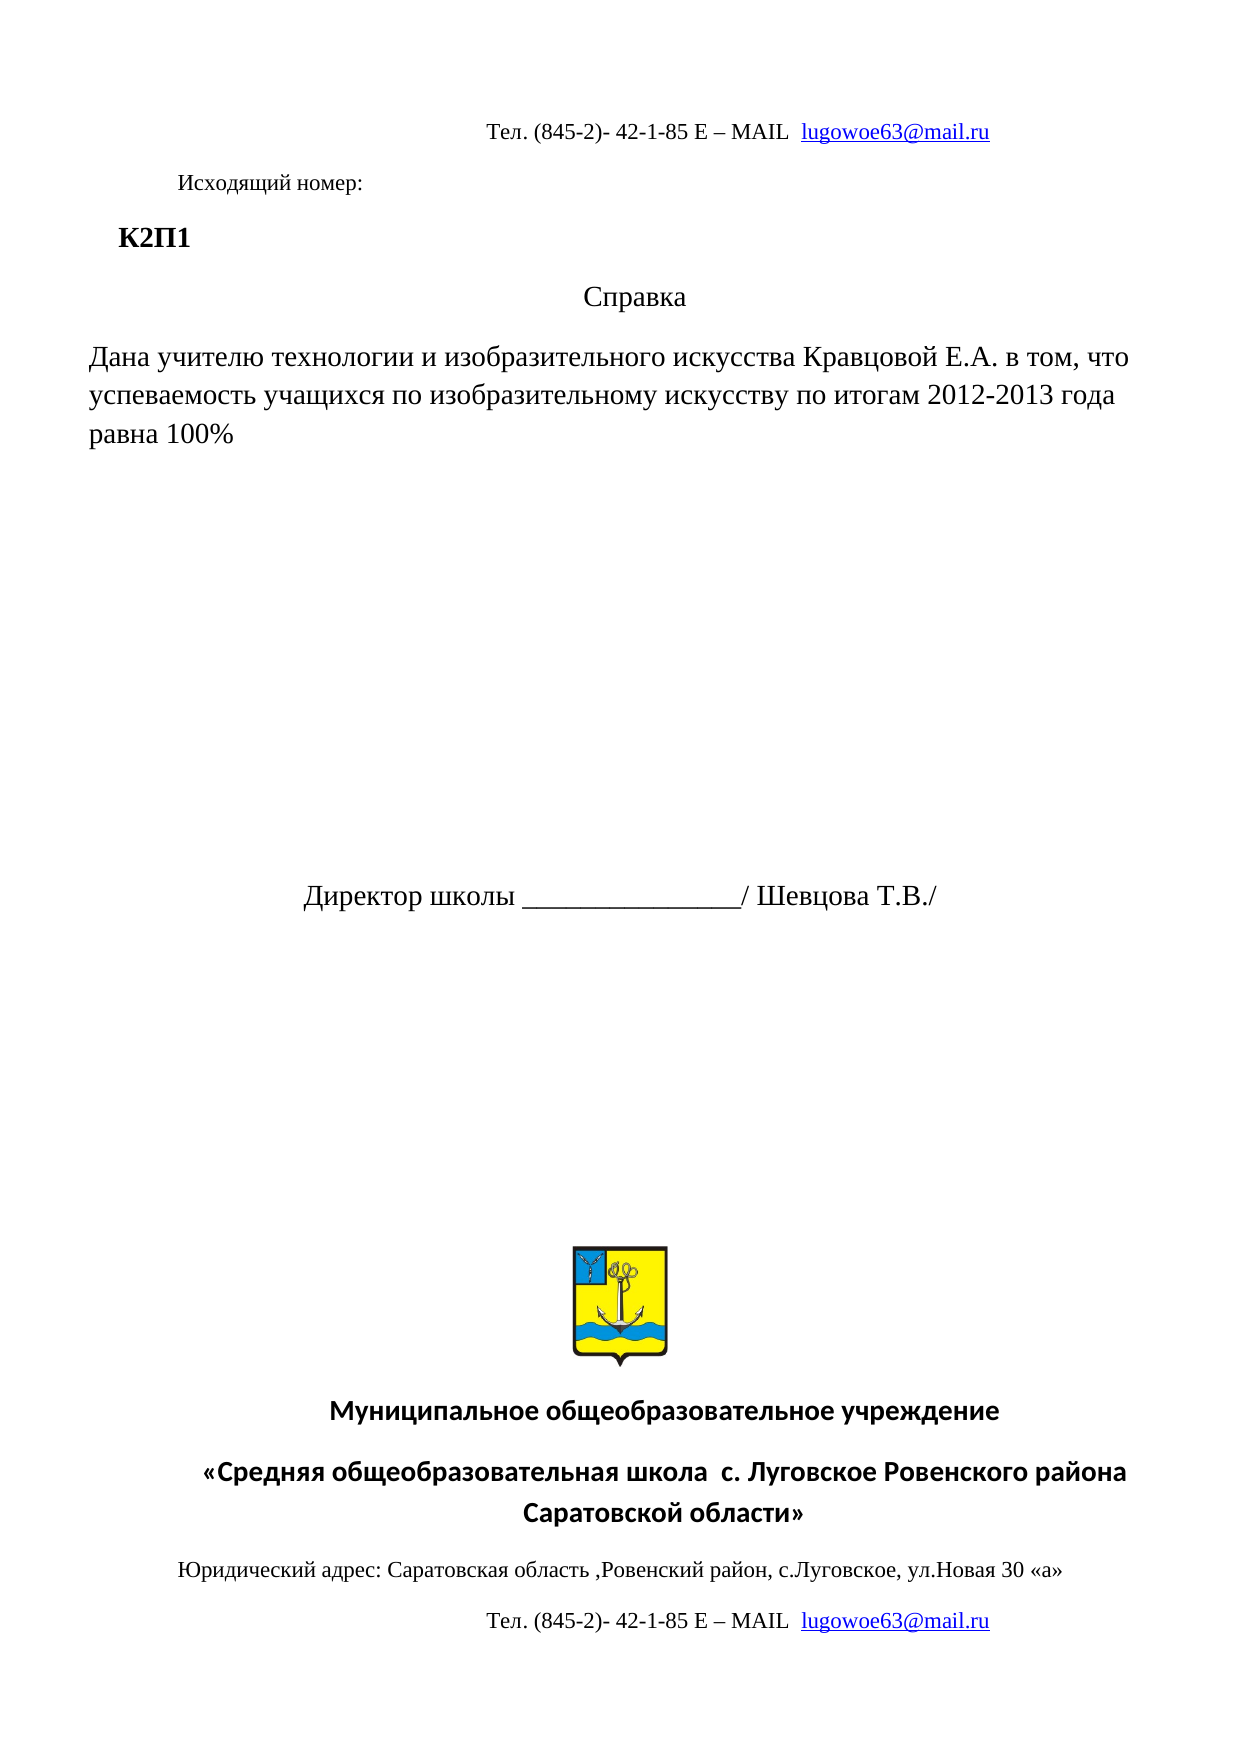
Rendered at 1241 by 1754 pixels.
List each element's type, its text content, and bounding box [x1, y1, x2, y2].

list Директор школы _______________/ Шевцова Т.В./ [88, 878, 1152, 912]
list Дана учителю технологии и изобразительного искусства Кравцовой Е.А. в том, что успеваемость учащихся по изобразительному искусству по итогам 2012-2013 года равна 100% [88, 339, 1152, 449]
text Юридический адрес: Саратовская область ,Ровенский район, с.Луговское, ул.Новая 30 «а» [177, 1556, 1152, 1582]
text Тел. (845-2)- 42-1-85 E – MAIL lugowoe63@mail.ru [177, 118, 1152, 144]
text Муниципальное общеобразовательное учреждение [177, 1392, 1152, 1427]
text К2П1 [118, 220, 1152, 254]
text Справка [118, 279, 1152, 313]
text Исходящий номер: [177, 169, 1152, 196]
text Тел. (845-2)- 42-1-85 E – MAIL lugowoe63@mail.ru [177, 1607, 1152, 1633]
picture [572, 1246, 668, 1367]
text «Средняя общеобразовательная школа с. Луговское Ровенского района Саратовской области» [177, 1453, 1152, 1530]
